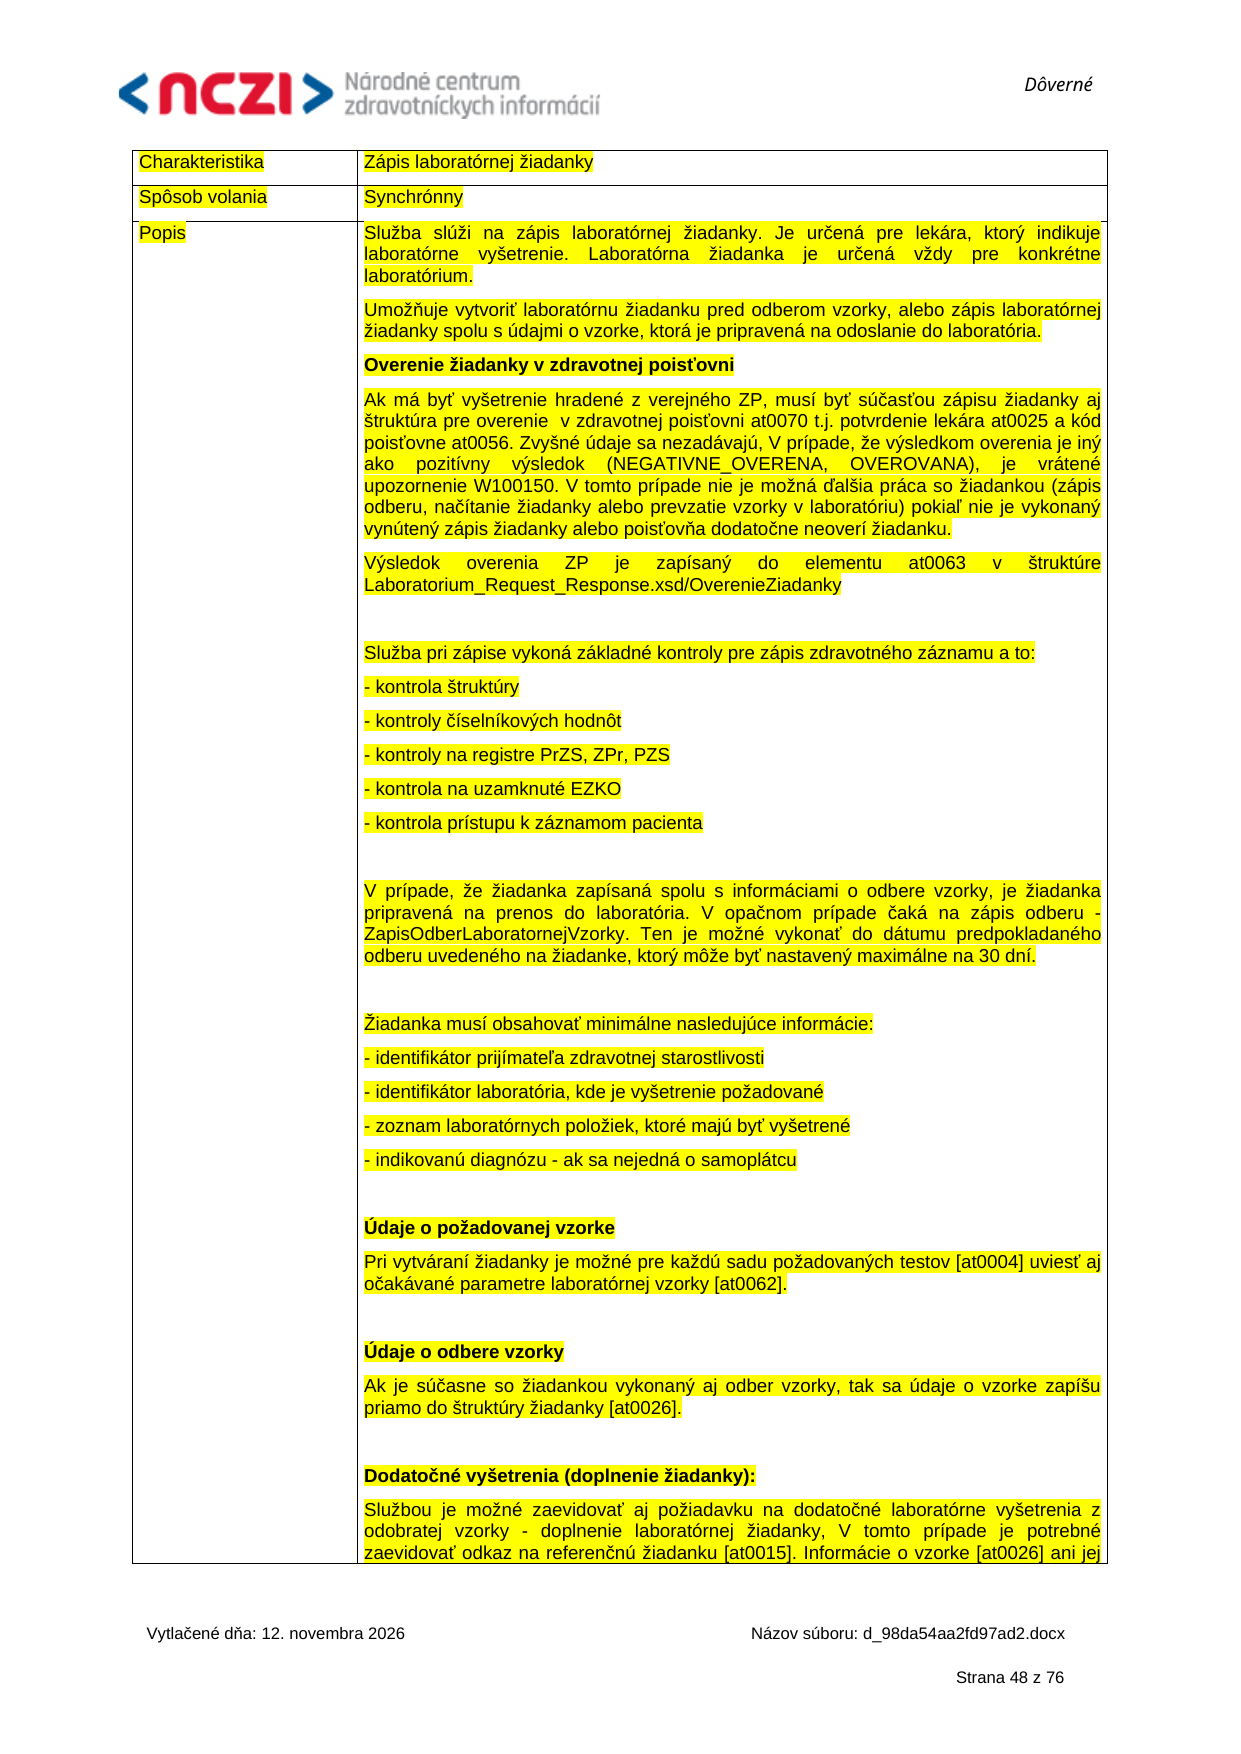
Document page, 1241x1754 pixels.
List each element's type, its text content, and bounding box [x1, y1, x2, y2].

table_cell Zápis laboratórnej žiadanky [358, 151, 1107, 185]
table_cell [358, 222, 1107, 1563]
table_cell Popis [133, 222, 357, 1563]
table_cell Spôsob volania [133, 186, 357, 221]
table_cell Synchrónny [358, 186, 1107, 221]
table_cell Charakteristika [133, 151, 357, 185]
picture [118, 72, 600, 119]
